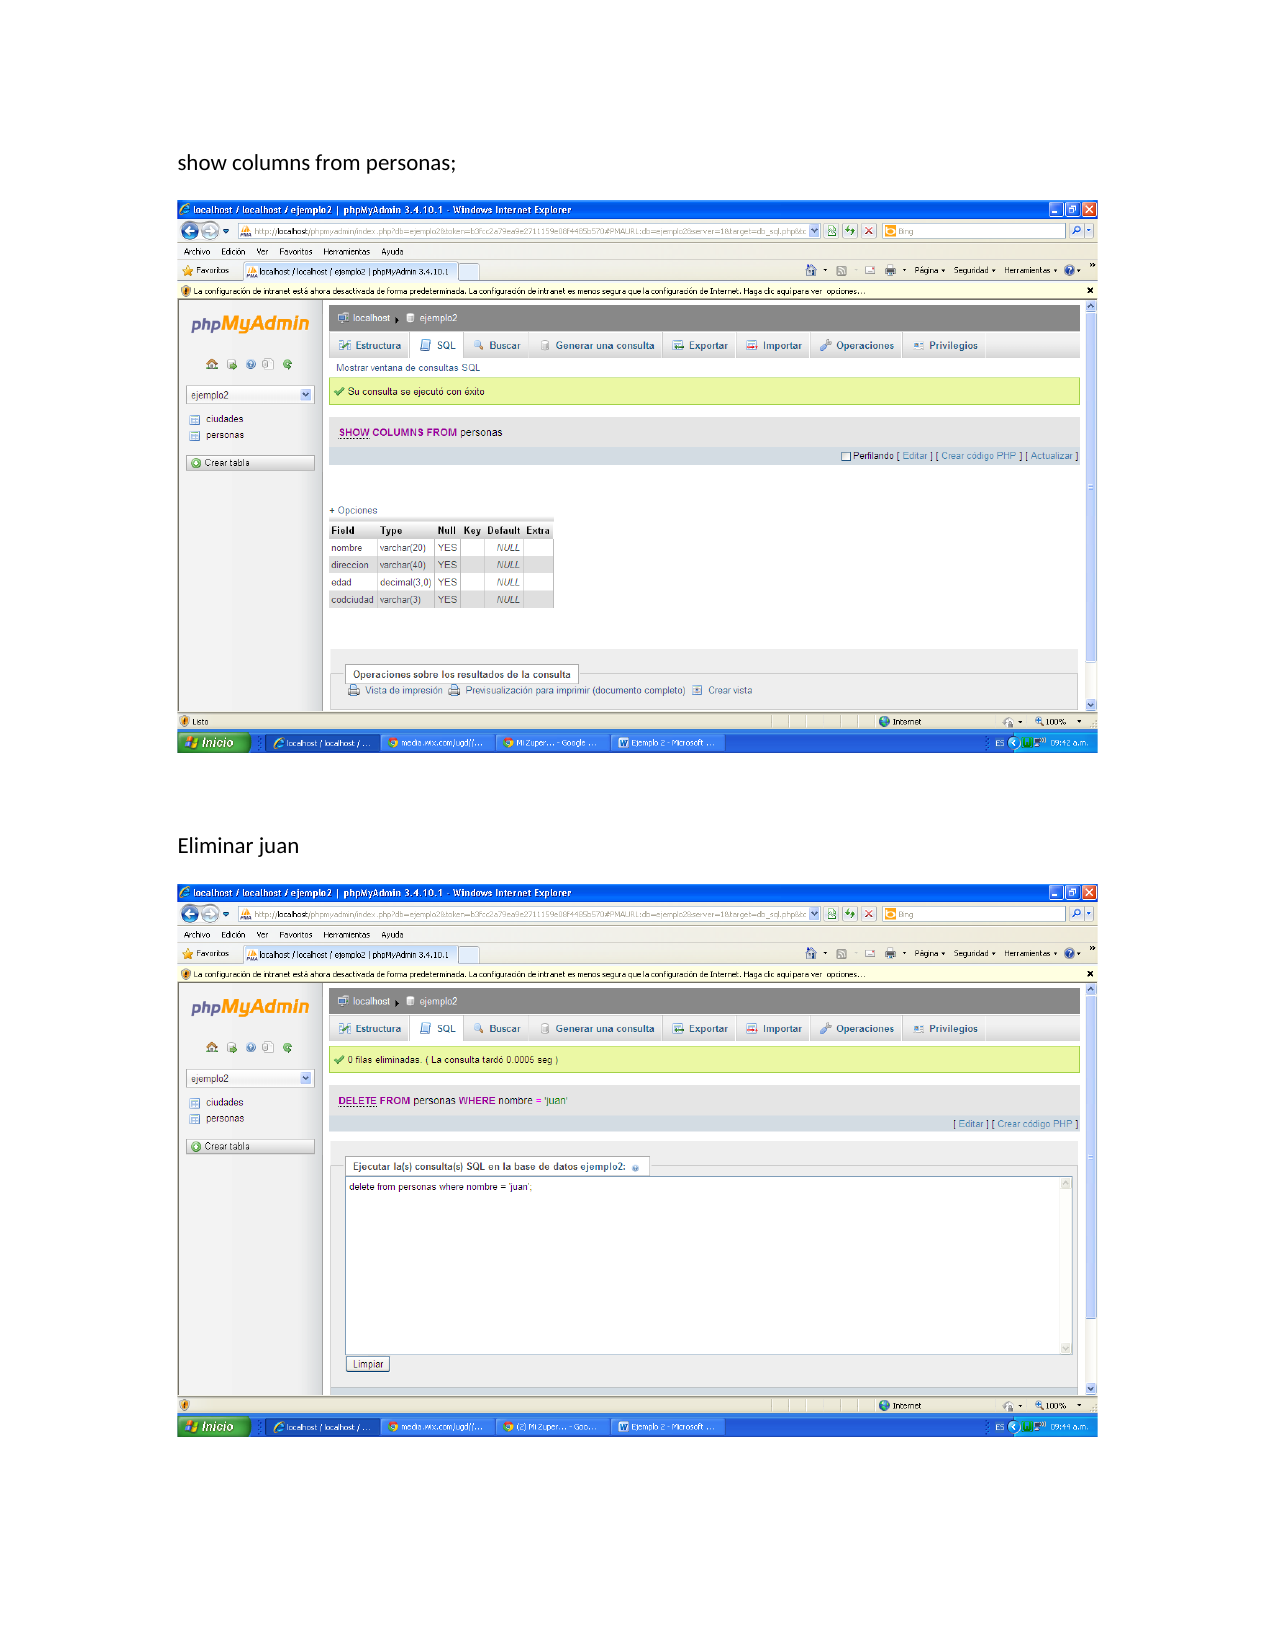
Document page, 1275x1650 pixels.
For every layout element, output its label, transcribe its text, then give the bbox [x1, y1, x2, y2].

picture [177, 884, 1098, 1437]
text Eliminar juan [177, 831, 1098, 859]
picture [177, 200, 1098, 753]
text show columns from personas; [177, 148, 1098, 176]
